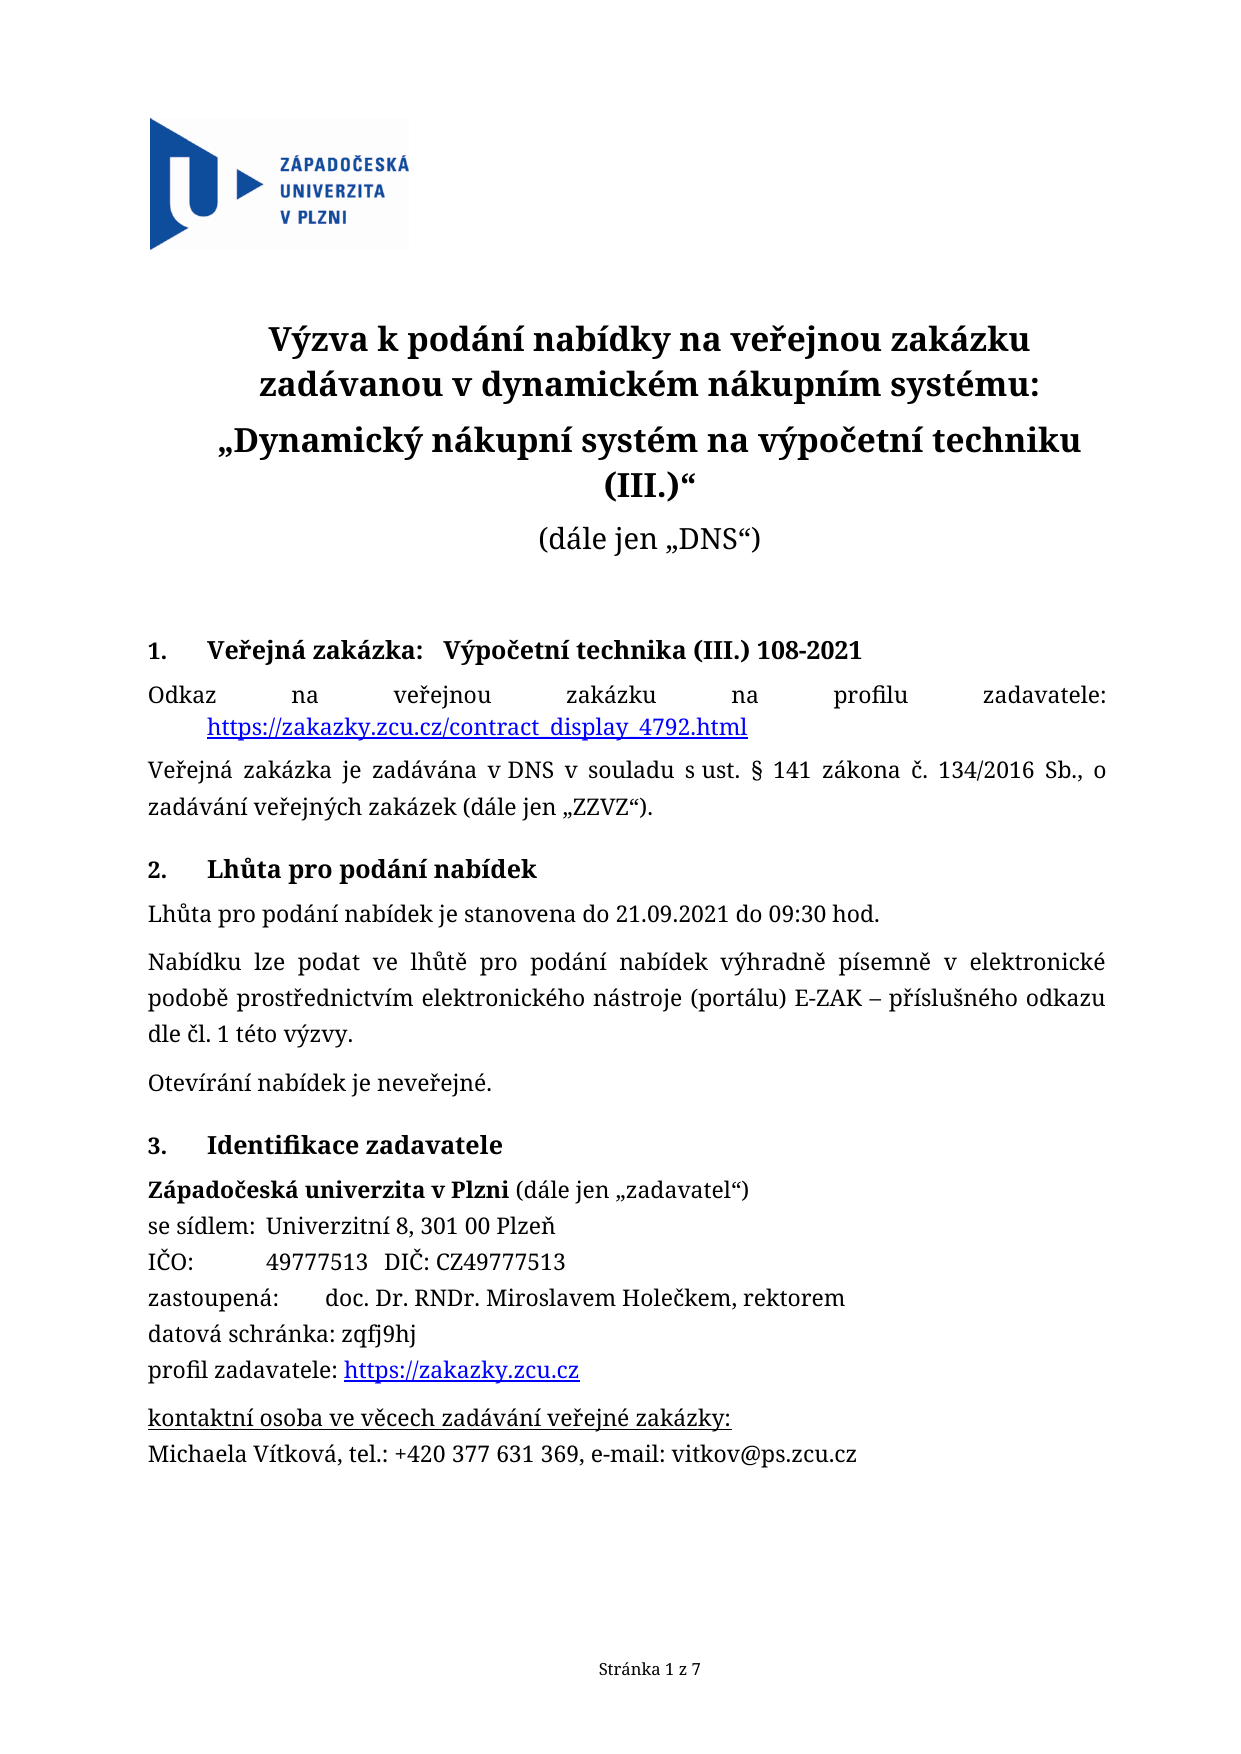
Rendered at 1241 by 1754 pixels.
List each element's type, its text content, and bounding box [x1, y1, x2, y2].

text Výzva k podání nabídky na veřejnou zakázku zadávanou v dynamickém nákupním systému: [192, 316, 1107, 406]
text Veřejná zakázka je zadávána v DNS v souladu s ust. § 141 zákona č. 134/2016 Sb., o zadávání veřejných zakázek (dále jen „ZZVZ“). [148, 754, 1107, 822]
text Lhůta pro podání nabídek je stanovena do 21.09.2021 do 09:30 hod. [148, 898, 1107, 929]
picture [150, 118, 409, 250]
text Michaela Vítková, tel.: +420 377 631 369, e-mail: vitkov@ps.zcu.cz [148, 1438, 1107, 1469]
text (dále jen „DNS“) [192, 518, 1107, 558]
text Otevírání nabídek je neveřejné. [148, 1067, 1107, 1098]
text profil zadavatele: https://zakazky.zcu.cz [148, 1354, 1107, 1385]
text zastoupená: doc. Dr. RNDr. Miroslavem Holečkem, rektorem [148, 1282, 1107, 1313]
text kontaktní osoba ve věcech zadávání veřejné zakázky: [148, 1402, 1107, 1433]
text IČO: 49777513 DIČ: CZ49777513 [148, 1246, 1107, 1277]
subtitle Lhůta pro podání nabídek [148, 851, 1107, 885]
text Nabídku lze podat ve lhůtě pro podání nabídek výhradně písemně v elektronické podobě prostřednictvím elektronického nástroje (portálu) E-ZAK – příslušného odkazu dle čl. 1 této výzvy. [148, 946, 1107, 1049]
text Západočeská univerzita v Plzni (dále jen „zadavatel“) [148, 1174, 1107, 1205]
text se sídlem: Univerzitní 8, 301 00 Plzeň [148, 1210, 1107, 1241]
subtitle Veřejná zakázka: Výpočetní technika (III.) 108-2021 [148, 633, 1107, 667]
text „Dynamický nákupní systém na výpočetní techniku (III.)“ [192, 417, 1107, 508]
text datová schránka: zqfj9hj [148, 1318, 1107, 1349]
text Odkaz na veřejnou zakázku na profilu zadavatele: https://zakazky.zcu.cz/contract_display_4792.html [148, 679, 1107, 742]
subtitle Identifikace zadavatele [148, 1128, 1107, 1162]
